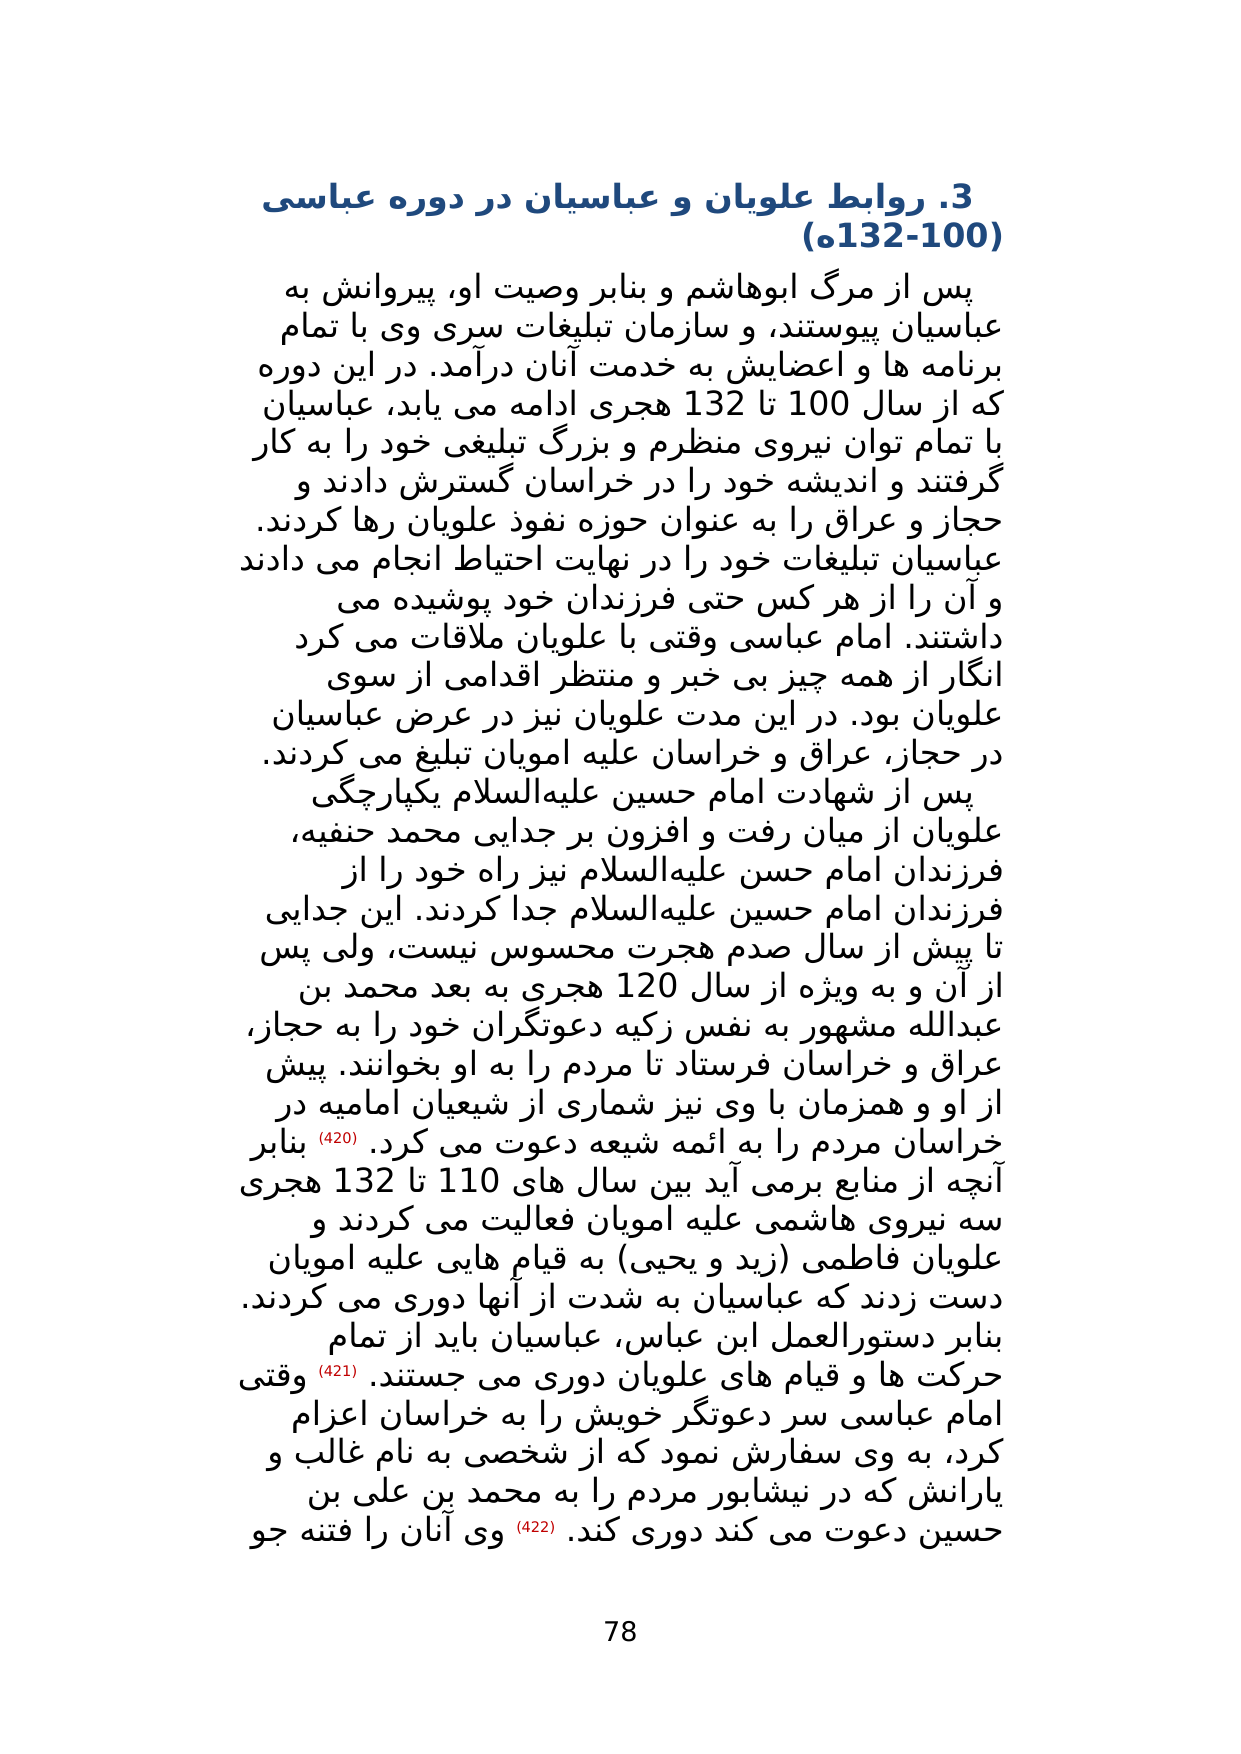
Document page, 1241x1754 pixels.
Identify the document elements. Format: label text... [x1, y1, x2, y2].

subtitle 3. روابط علويان و عباسيان در دوره عباسى (100-132ه) [236, 177, 1004, 255]
text پس از مرگ ابوهاشم و بنابر وصيت او، پيروانش به عباسيان پيوستند، و سازمان تبليغات سرى وى با تمام برنامه ها و اعضايش به خدمت آنان درآمد. در اين دوره كه از سال 100 تا 132 هجرى ادامه مى يابد، عباسيان با تمام توان نيروى منظرم و بزرگ تبليغى خود را به كار گرفتند و انديشه خود را در خراسان گسترش دادند و حجاز و عراق را به عنوان حوزه نفوذ علويان رها كردند. عباسيان تبليغات خود را در نهايت احتياط انجام مى دادند و آن را از هر كس حتى فرزندان خود پوشيده مى داشتند. امام عباسى وقتى با علويان ملاقات مى كرد انگار از همه چيز بى خبر و منتظر اقدامى از سوى علويان بود. در اين مدت علويان نيز در عرض عباسيان در حجاز، عراق و خراسان عليه امويان تبليغ مى كردند. [236, 267, 1004, 772]
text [236, 772, 1004, 1549]
